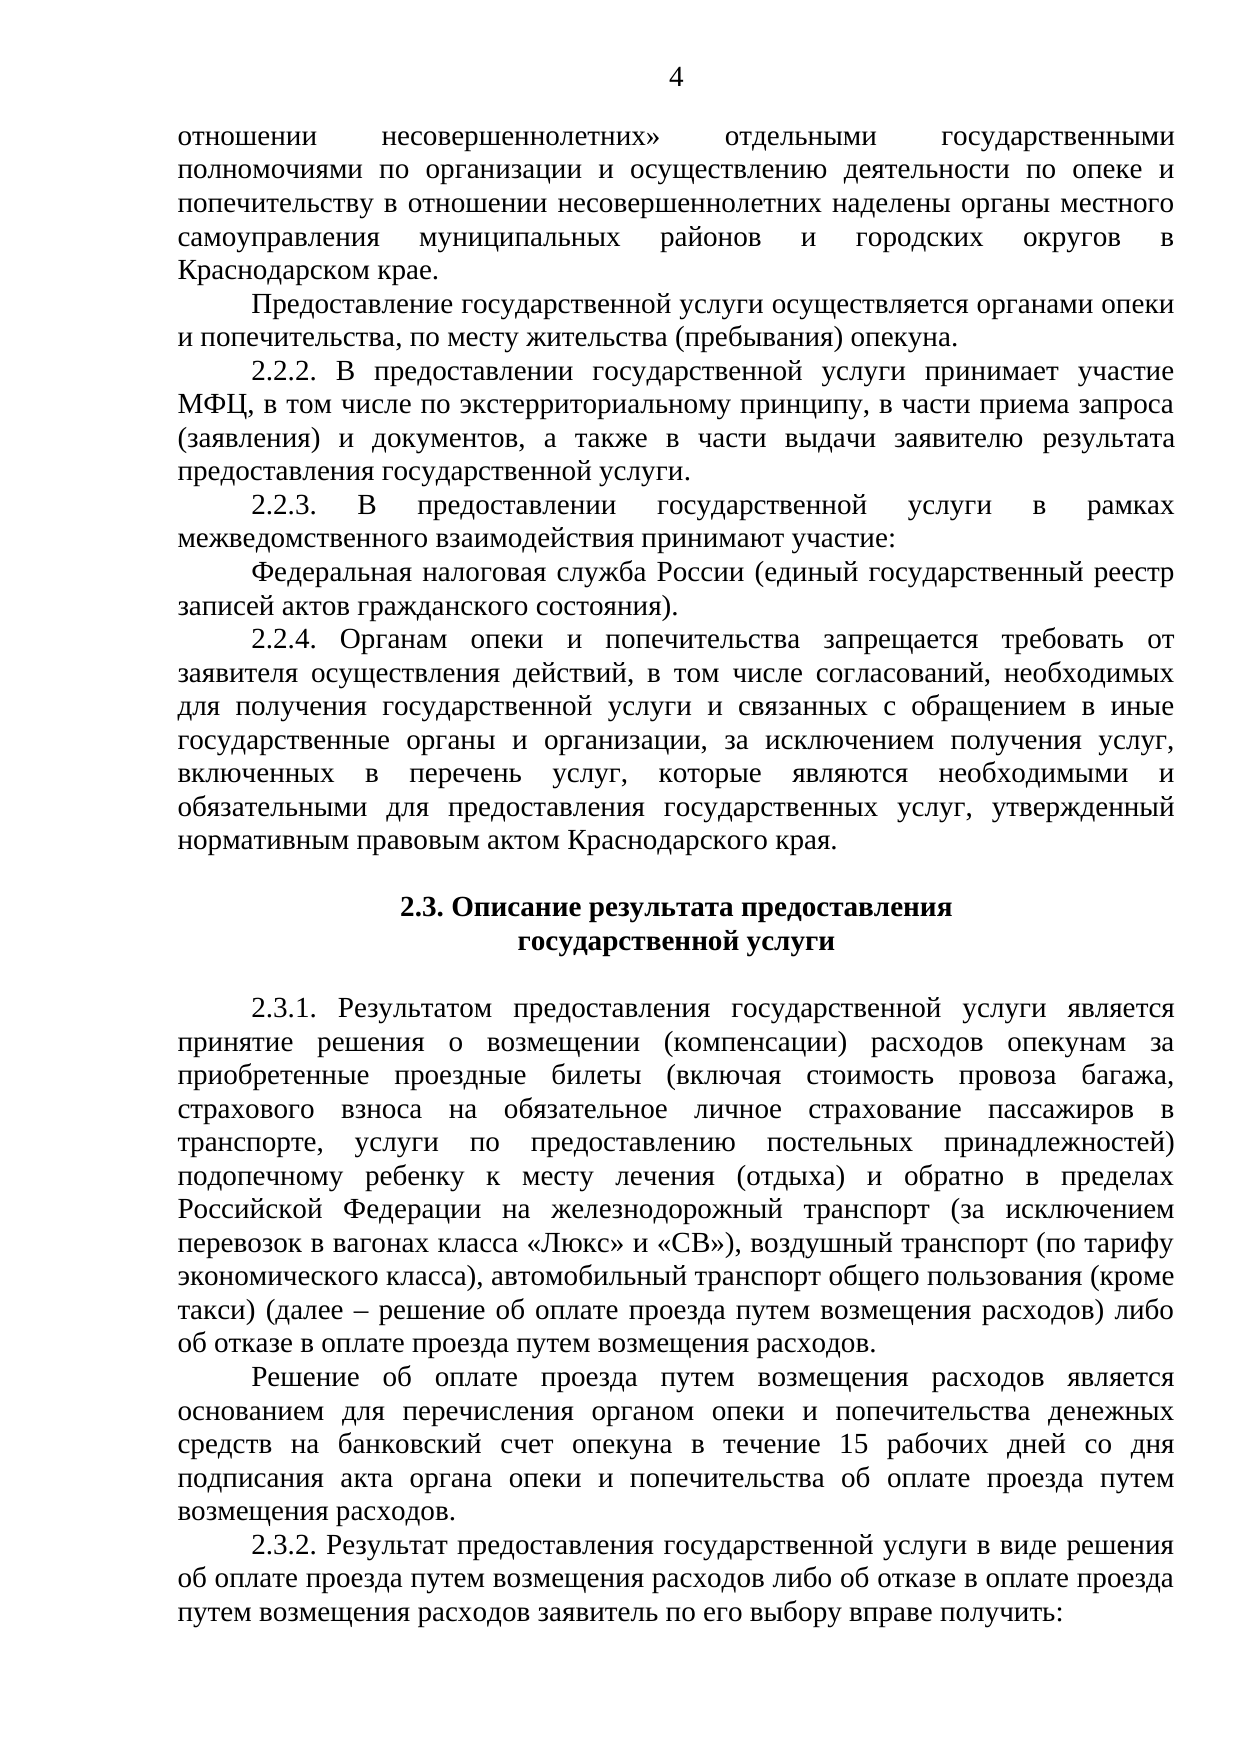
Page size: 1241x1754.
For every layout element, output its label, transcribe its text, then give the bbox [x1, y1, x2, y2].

text 2.2.3. В предоставлении государственной услуги в рамках межведомственного взаимодействия принимают участие: [177, 487, 1175, 554]
text 2.3.2. Результат предоставления государственной услуги в виде решения об оплате проезда путем возмещения расходов либо об отказе в оплате проезда путем возмещения расходов заявитель по его выбору вправе получить: [177, 1527, 1175, 1627]
text Федеральная налоговая служба России (единый государственный реестр записей актов гражданского состояния). [177, 554, 1175, 621]
title 2.3. Описание результата предоставления [177, 889, 1175, 923]
text Предоставление государственной услуги осуществляется органами опеки и попечительства, по месту жительства (пребывания) опекуна. [177, 286, 1175, 353]
text 2.2.4. Органам опеки и попечительства запрещается требовать от заявителя осуществления действий, в том числе согласований, необходимых для получения государственной услуги и связанных с обращением в иные государственные органы и организации, за исключением получения услуг, включенных в перечень услуг, которые являются необходимыми и обязательными для предоставления государственных услуг, утвержденный нормативным правовым актом Краснодарского края. [177, 621, 1175, 856]
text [177, 118, 1175, 286]
text 2.3.1. Результатом предоставления государственной услуги является принятие решения о возмещении (компенсации) расходов опекунам за приобретенные проездные билеты (включая стоимость провоза багажа, страхового взноса на обязательное личное страхование пассажиров в транспорте, услуги по предоставлению постельных принадлежностей) подопечному ребенку к месту лечения (отдыха) и обратно в пределах Российской Федерации на железнодорожный транспорт (за исключением перевозок в вагонах класса «Люкс» и «СВ»), воздушный транспорт (по тарифу экономического класса), автомобильный транспорт общего пользования (кроме такси) (далее – решение об оплате проезда путем возмещения расходов) либо об отказе в оплате проезда путем возмещения расходов. [177, 990, 1175, 1359]
text Решение об оплате проезда путем возмещения расходов является основанием для перечисления органом опеки и попечительства денежных средств на банковский счет опекуна в течение 15 рабочих дней со дня подписания акта органа опеки и попечительства об оплате проезда путем возмещения расходов. [177, 1359, 1175, 1527]
title государственной услуги [177, 923, 1175, 957]
text 2.2.2. В предоставлении государственной услуги принимает участие МФЦ, в том числе по экстерриториальному принципу, в части приема запроса (заявления) и документов, а также в части выдачи заявителю результата предоставления государственной услуги. [177, 353, 1175, 487]
